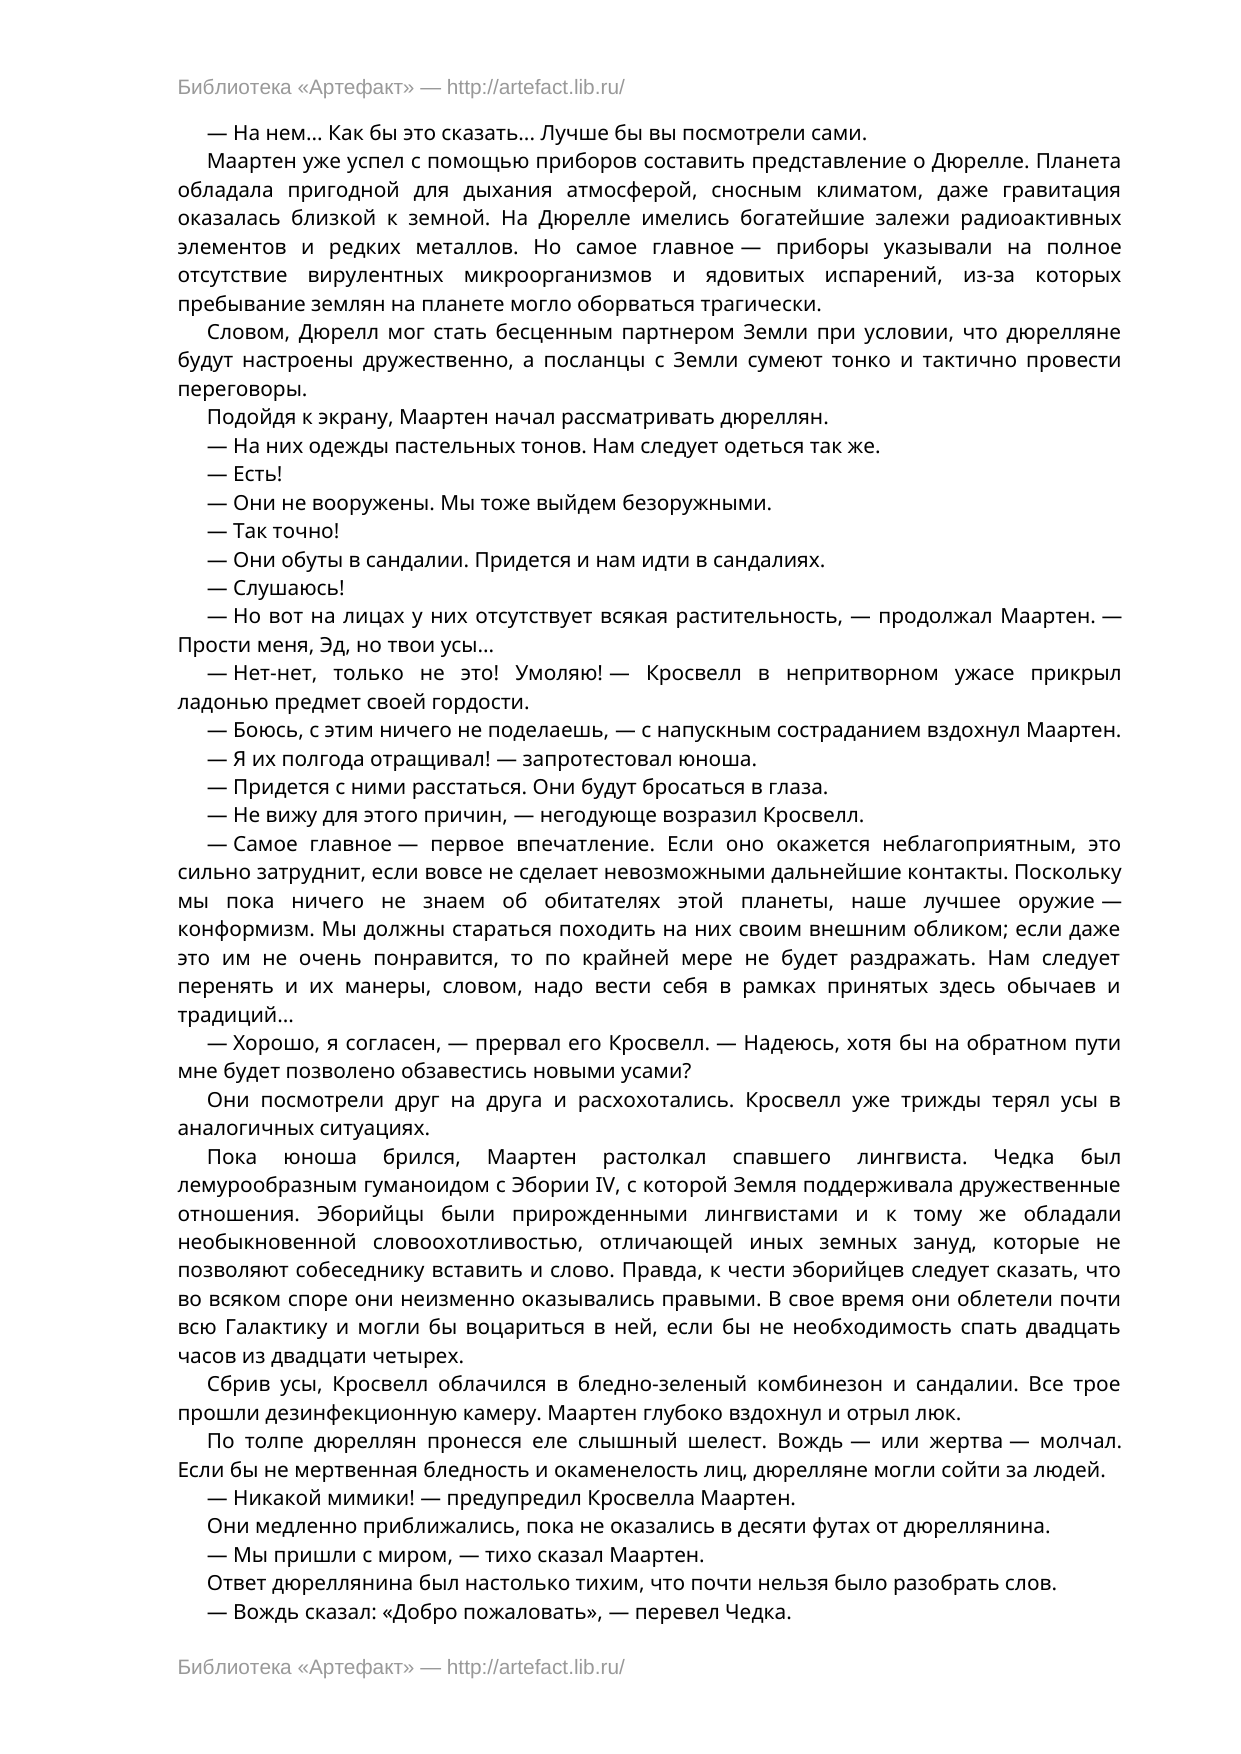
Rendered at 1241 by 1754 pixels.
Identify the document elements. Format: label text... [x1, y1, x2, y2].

text — Они обуты в сандалии. Придется и нам идти в сандалиях. [177, 545, 1122, 573]
text — Но вот на лицах у них отсутствует всякая растительность, — продолжал Маартен. — Прости меня, Эд, но твои усы... [177, 602, 1122, 658]
text По толпе дюреллян пронесся еле слышный шелест. Вождь — или жертва — молчал. Если бы не мертвенная бледность и окаменелость лиц, дюрелляне могли сойти за людей. [177, 1426, 1122, 1483]
text — Вождь сказал: «Добро пожаловать», — перевел Чедка. [177, 1597, 1122, 1625]
text Они посмотрели друг на друга и расхохотались. Кросвелл уже трижды терял усы в аналогичных ситуациях. [177, 1085, 1122, 1142]
text — Есть! [177, 459, 1122, 488]
text Подойдя к экрану, Маартен начал рассматривать дюреллян. [177, 402, 1122, 431]
text — Они не вооружены. Мы тоже выйдем безоружными. [177, 488, 1122, 516]
text Сбрив усы, Кросвелл облачился в бледно-зеленый комбинезон и сандалии. Все трое прошли дезинфекционную камеру. Маартен глубоко вздохнул и отрыл люк. [177, 1369, 1122, 1426]
text — Хорошо, я согласен, — прервал его Кросвелл. — Надеюсь, хотя бы на обратном пути мне будет позволено обзавестись новыми усами? [177, 1028, 1122, 1085]
text — Слушаюсь! [177, 573, 1122, 602]
text Ответ дюреллянина был настолько тихим, что почти нельзя было разобрать слов. [177, 1568, 1122, 1597]
text — Боюсь, с этим ничего не поделаешь, — с напускным состраданием вздохнул Маартен. [177, 715, 1122, 744]
text — Самое главное — первое впечатление. Если оно окажется неблагоприятным, это сильно затруднит, если вовсе не сделает невозможными дальнейшие контакты. Поскольку мы пока ничего не знаем об обитателях этой планеты, наше лучшее оружие — конформизм. Мы должны стараться походить на них своим внешним обликом; если даже это им не очень понравится, то по крайней мере не будет раздражать. Нам следует перенять и их манеры, словом, надо вести себя в рамках принятых здесь обычаев и традиций... [177, 829, 1122, 1028]
text — Не вижу для этого причин, — негодующе возразил Кросвелл. [177, 801, 1122, 829]
text Пока юноша брился, Маартен растолкал спавшего лингвиста. Чедка был лемурообразным гуманоидом с Эбории IV, с которой Земля поддерживала дружественные отношения. Эборийцы были прирожденными лингвистами и к тому же обладали необыкновенной словоохотливостью, отличающей иных земных зануд, которые не позволяют собеседнику вставить и слово. Правда, к чести эборийцев следует сказать, что во всяком споре они неизменно оказывались правыми. В свое время они облетели почти всю Галактику и могли бы воцариться в ней, если бы не необходимость спать двадцать часов из двадцати четырех. [177, 1142, 1122, 1369]
text — На нем... Как бы это сказать... Лучше бы вы посмотрели сами. [177, 118, 1122, 147]
text — Никакой мимики! — предупредил Кросвелла Маартен. [177, 1483, 1122, 1512]
text Маартен уже успел с помощью приборов составить представление о Дюрелле. Планета обладала пригодной для дыхания атмосферой, сносным климатом, даже гравитация оказалась близкой к земной. На Дюрелле имелись богатейшие залежи радиоактивных элементов и редких металлов. Но самое главное — приборы указывали на полное отсутствие вирулентных микроорганизмов и ядовитых испарений, из-за которых пребывание землян на планете могло оборваться трагически. [177, 147, 1122, 317]
text Они медленно приближались, пока не оказались в десяти футах от дюреллянина. [177, 1512, 1122, 1540]
text — На них одежды пастельных тонов. Нам следует одеться так же. [177, 431, 1122, 459]
text — Нет-нет, только не это! Умоляю! — Кросвелл в непритворном ужасе прикрыл ладонью предмет своей гордости. [177, 658, 1122, 715]
text — Так точно! [177, 516, 1122, 545]
text — Придется с ними расстаться. Они будут бросаться в глаза. [177, 772, 1122, 801]
text Словом, Дюрелл мог стать бесценным партнером Земли при условии, что дюрелляне будут настроены дружественно, а посланцы с Земли сумеют тонко и тактично провести переговоры. [177, 317, 1122, 402]
text — Я их полгода отращивал! — запротестовал юноша. [177, 744, 1122, 772]
text — Мы пришли с миром, — тихо сказал Маартен. [177, 1540, 1122, 1568]
